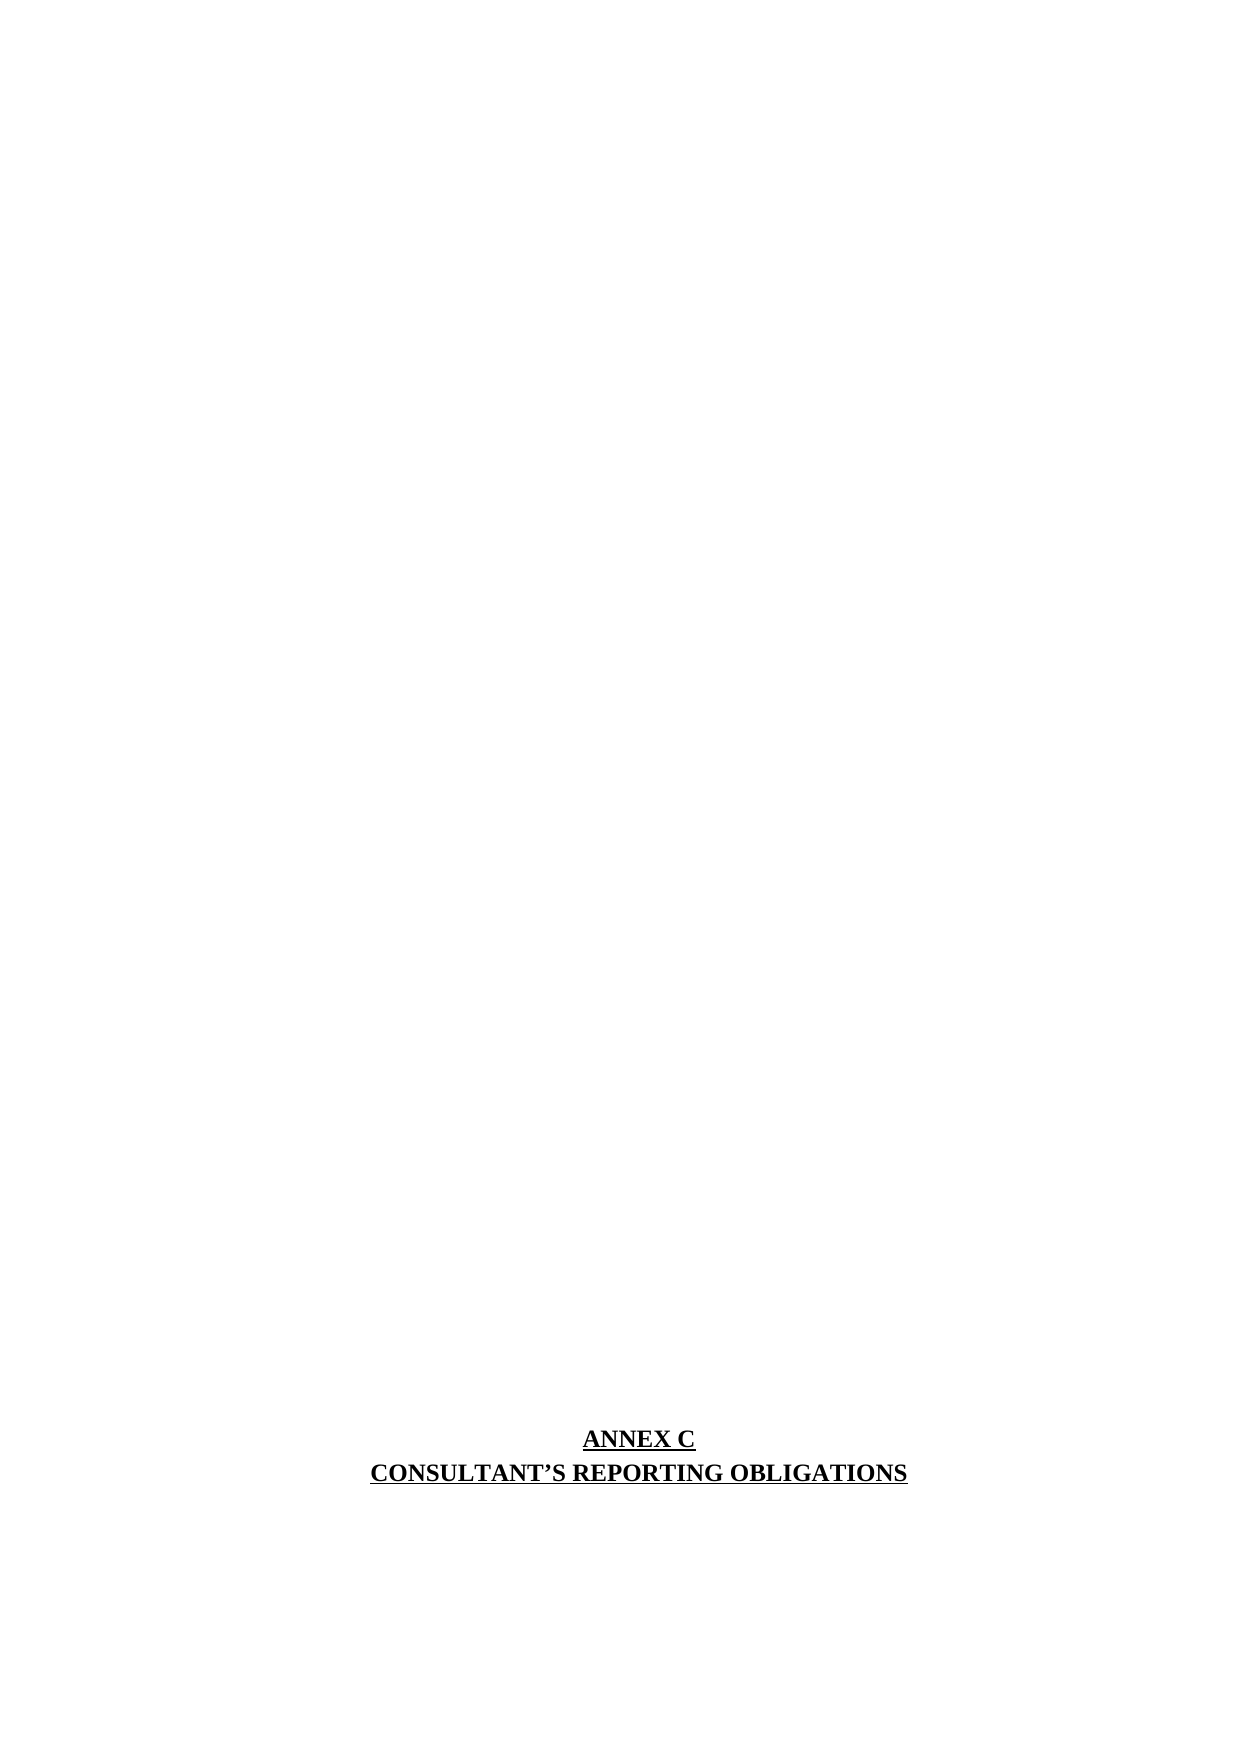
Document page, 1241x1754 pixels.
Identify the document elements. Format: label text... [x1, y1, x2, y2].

text CONSULTANT’S REPORTING OBLIGATIONS [187, 1458, 1090, 1486]
text ANNEX C [187, 1424, 1090, 1453]
